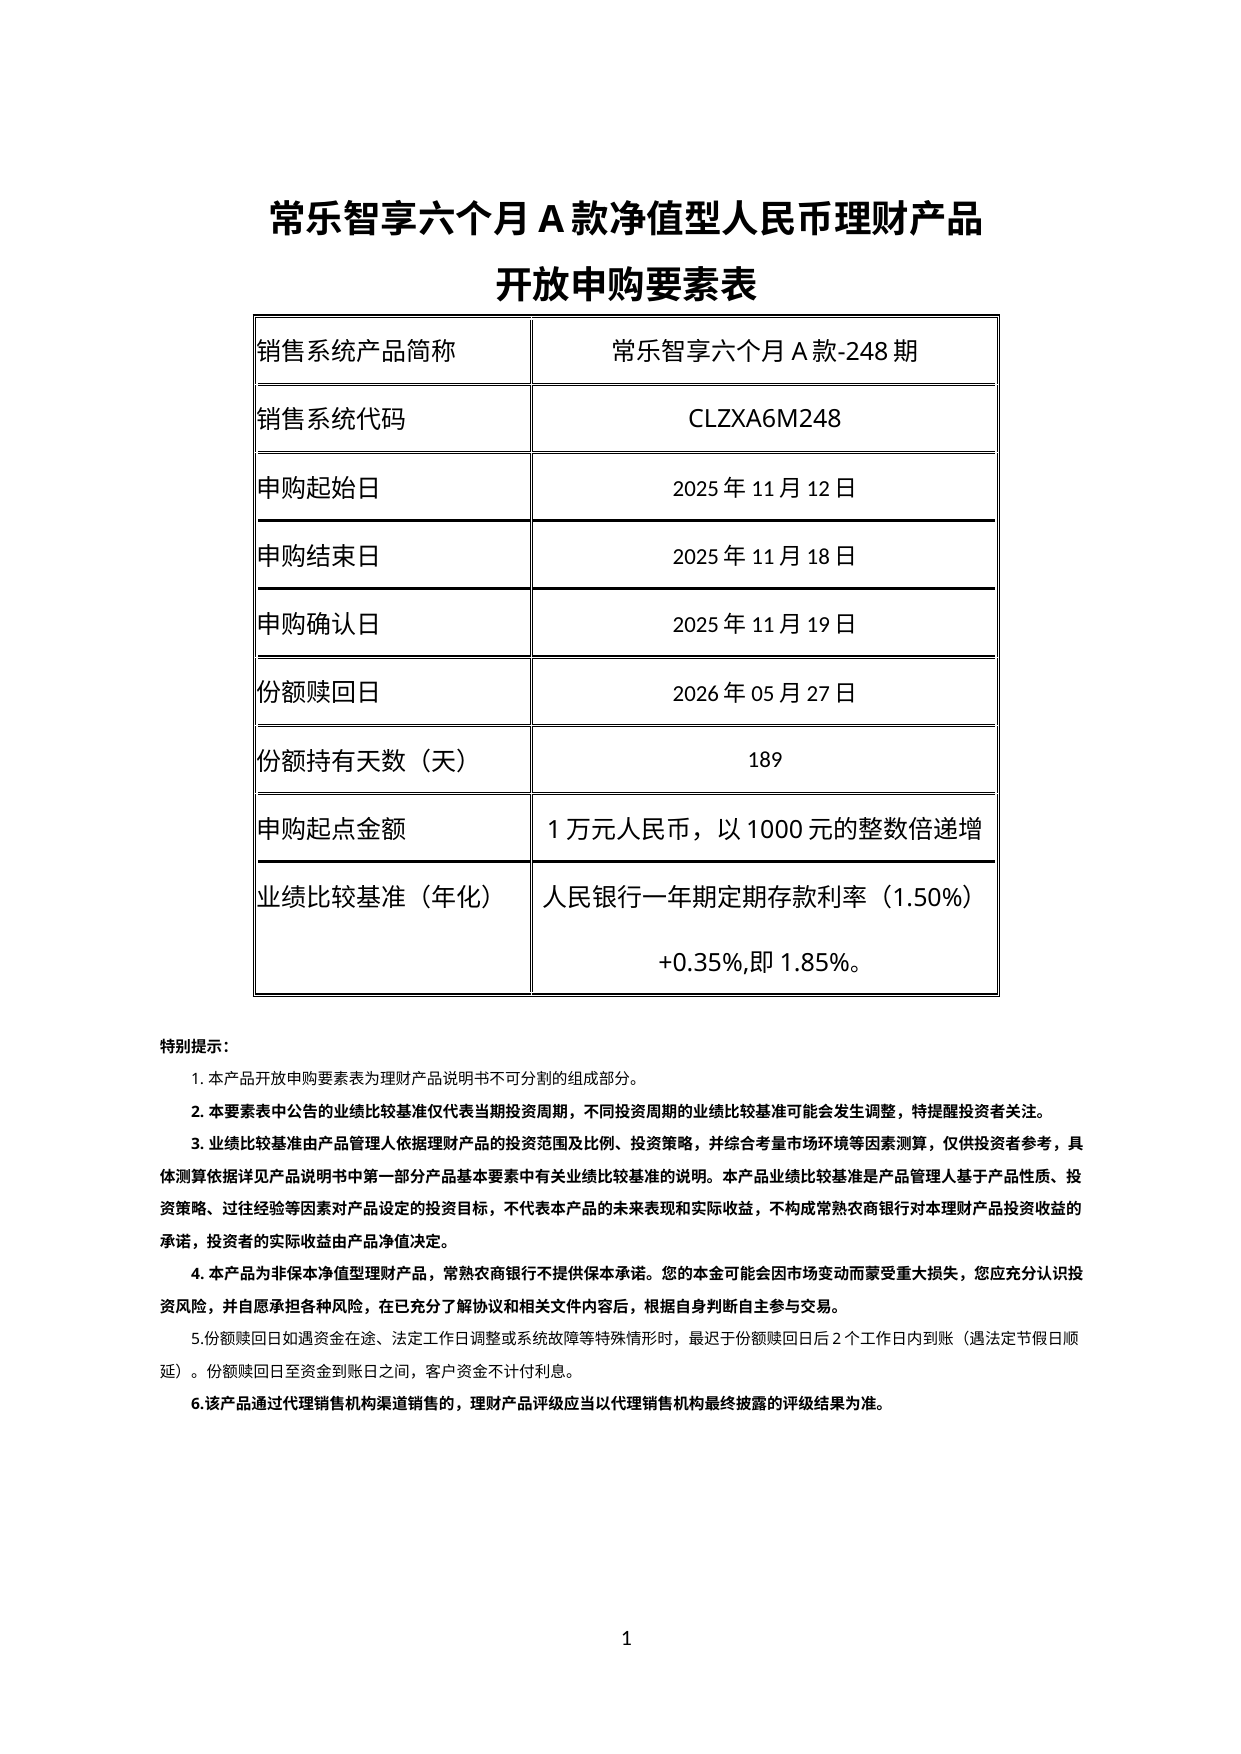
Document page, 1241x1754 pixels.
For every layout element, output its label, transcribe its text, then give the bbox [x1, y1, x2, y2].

table_cell 2026年05月27日 [533, 655, 997, 723]
text 4. 本产品为非保本净值型理财产品，常熟农商银行不提供保本承诺。您的本金可能会因市场变动而蒙受重大损失，您应充分认识投资风险，并自愿承担各种风险，在已充分了解协议和相关文件内容后，根据自身判断自主参与交易。 [159, 1256, 1093, 1321]
text 开放申购要素表 [159, 249, 1093, 314]
table_cell CLZXA6M248 [533, 383, 997, 451]
table_cell 189 [533, 724, 997, 792]
text 3. 业绩比较基准由产品管理人依据理财产品的投资范围及比例、投资策略，并综合考量市场环境等因素测算，仅供投资者参考，具体测算依据详见产品说明书中第一部分产品基本要素中有关业绩比较基准的说明。本产品业绩比较基准是产品管理人基于产品性质、投资策略、过往经验等因素对产品设定的投资目标，不代表本产品的未来表现和实际收益，不构成常熟农商银行对本理财产品投资收益的承诺，投资者的实际收益由产品净值决定。 [159, 1126, 1093, 1256]
table_cell 份额赎回日 [256, 655, 530, 723]
text 特别提示： [159, 1029, 1093, 1061]
table_cell 1万元人民币，以1000元的整数倍递增 [532, 792, 998, 860]
table_header 常乐智享六个月A款-248期 [532, 318, 997, 382]
table_cell 份额持有天数（天） [256, 724, 530, 792]
table_cell 2025年11月19日 [533, 587, 997, 655]
table_cell 2025年11月12日 [532, 451, 998, 519]
table_cell 申购起点金额 [254, 792, 532, 860]
text 2. 本要素表中公告的业绩比较基准仅代表当期投资周期，不同投资周期的业绩比较基准可能会发生调整，特提醒投资者关注。 [159, 1094, 1093, 1126]
table_cell 2025年11月18日 [533, 519, 997, 587]
table_cell 申购起始日 [254, 451, 532, 519]
table_header 销售系统产品简称 [256, 318, 532, 382]
table_cell 销售系统代码 [256, 383, 530, 451]
table_cell 业绩比较基准（年化） [256, 860, 532, 993]
text 6.该产品通过代理销售机构渠道销售的，理财产品评级应当以代理销售机构最终披露的评级结果为准。 [159, 1386, 1093, 1419]
text 5.份额赎回日如遇资金在途、法定工作日调整或系统故障等特殊情形时，最迟于份额赎回日后2个工作日内到账（遇法定节假日顺延）。份额赎回日至资金到账日之间，客户资金不计付利息。 [159, 1321, 1093, 1386]
text 常乐智享六个月A款净值型人民币理财产品 [159, 184, 1093, 249]
table_cell 申购确认日 [256, 587, 530, 655]
table_cell 人民银行一年期定期存款利率（1.50%）+0.35%,即1.85%。 [532, 860, 997, 993]
text 1. 本产品开放申购要素表为理财产品说明书不可分割的组成部分。 [159, 1061, 1093, 1094]
table_cell 申购结束日 [256, 519, 530, 587]
